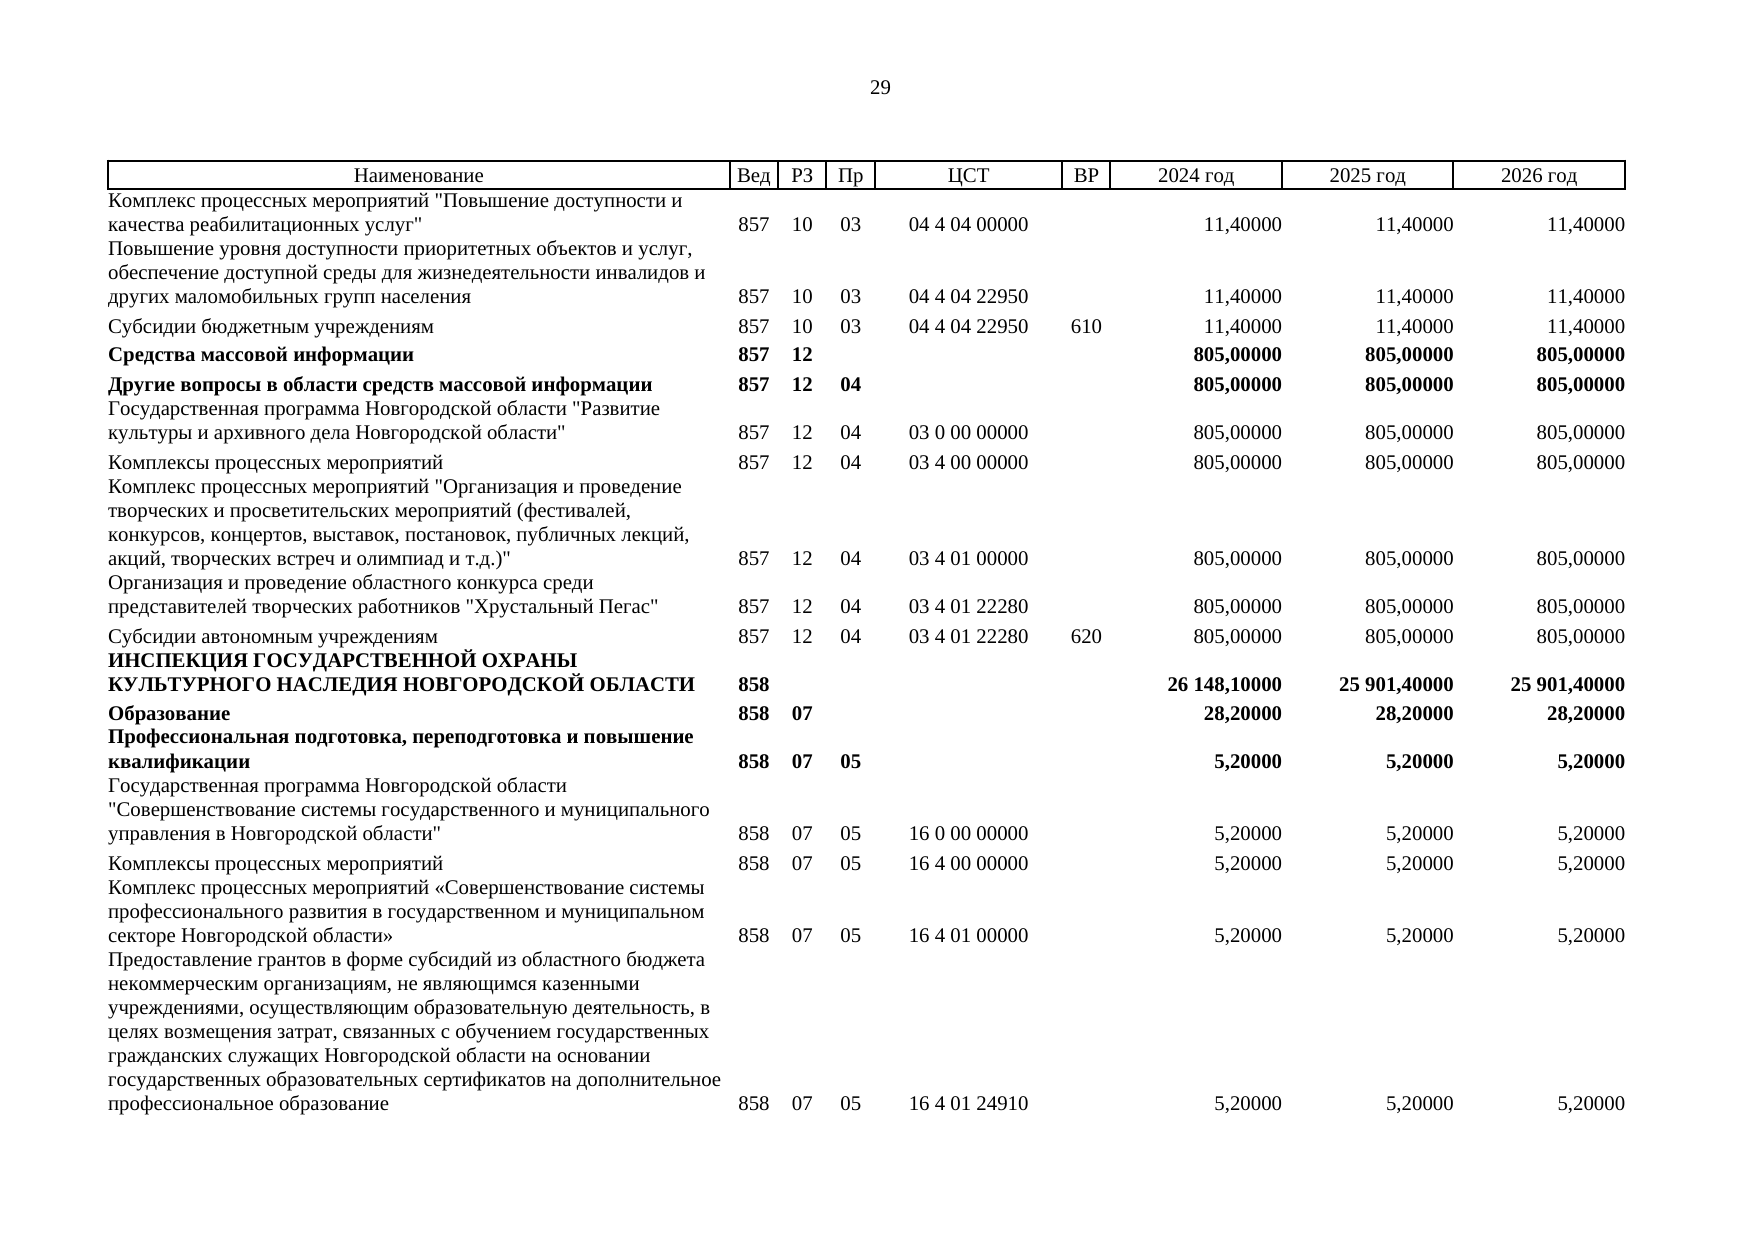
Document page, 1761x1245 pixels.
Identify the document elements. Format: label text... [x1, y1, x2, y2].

table_header ВР [1063, 162, 1109, 187]
table_header Наименование [109, 162, 729, 187]
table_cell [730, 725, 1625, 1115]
table_header 2025 год [1283, 162, 1452, 187]
table_header Вед [731, 162, 777, 187]
table_header ЦСТ [876, 162, 1061, 187]
table_header РЗ [779, 162, 825, 187]
table_header 2026 год [1454, 162, 1624, 187]
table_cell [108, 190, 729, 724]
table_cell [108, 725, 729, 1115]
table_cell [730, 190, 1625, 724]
table_header Пр [827, 162, 874, 187]
table_header 2024 год [1111, 162, 1281, 187]
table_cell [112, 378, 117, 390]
